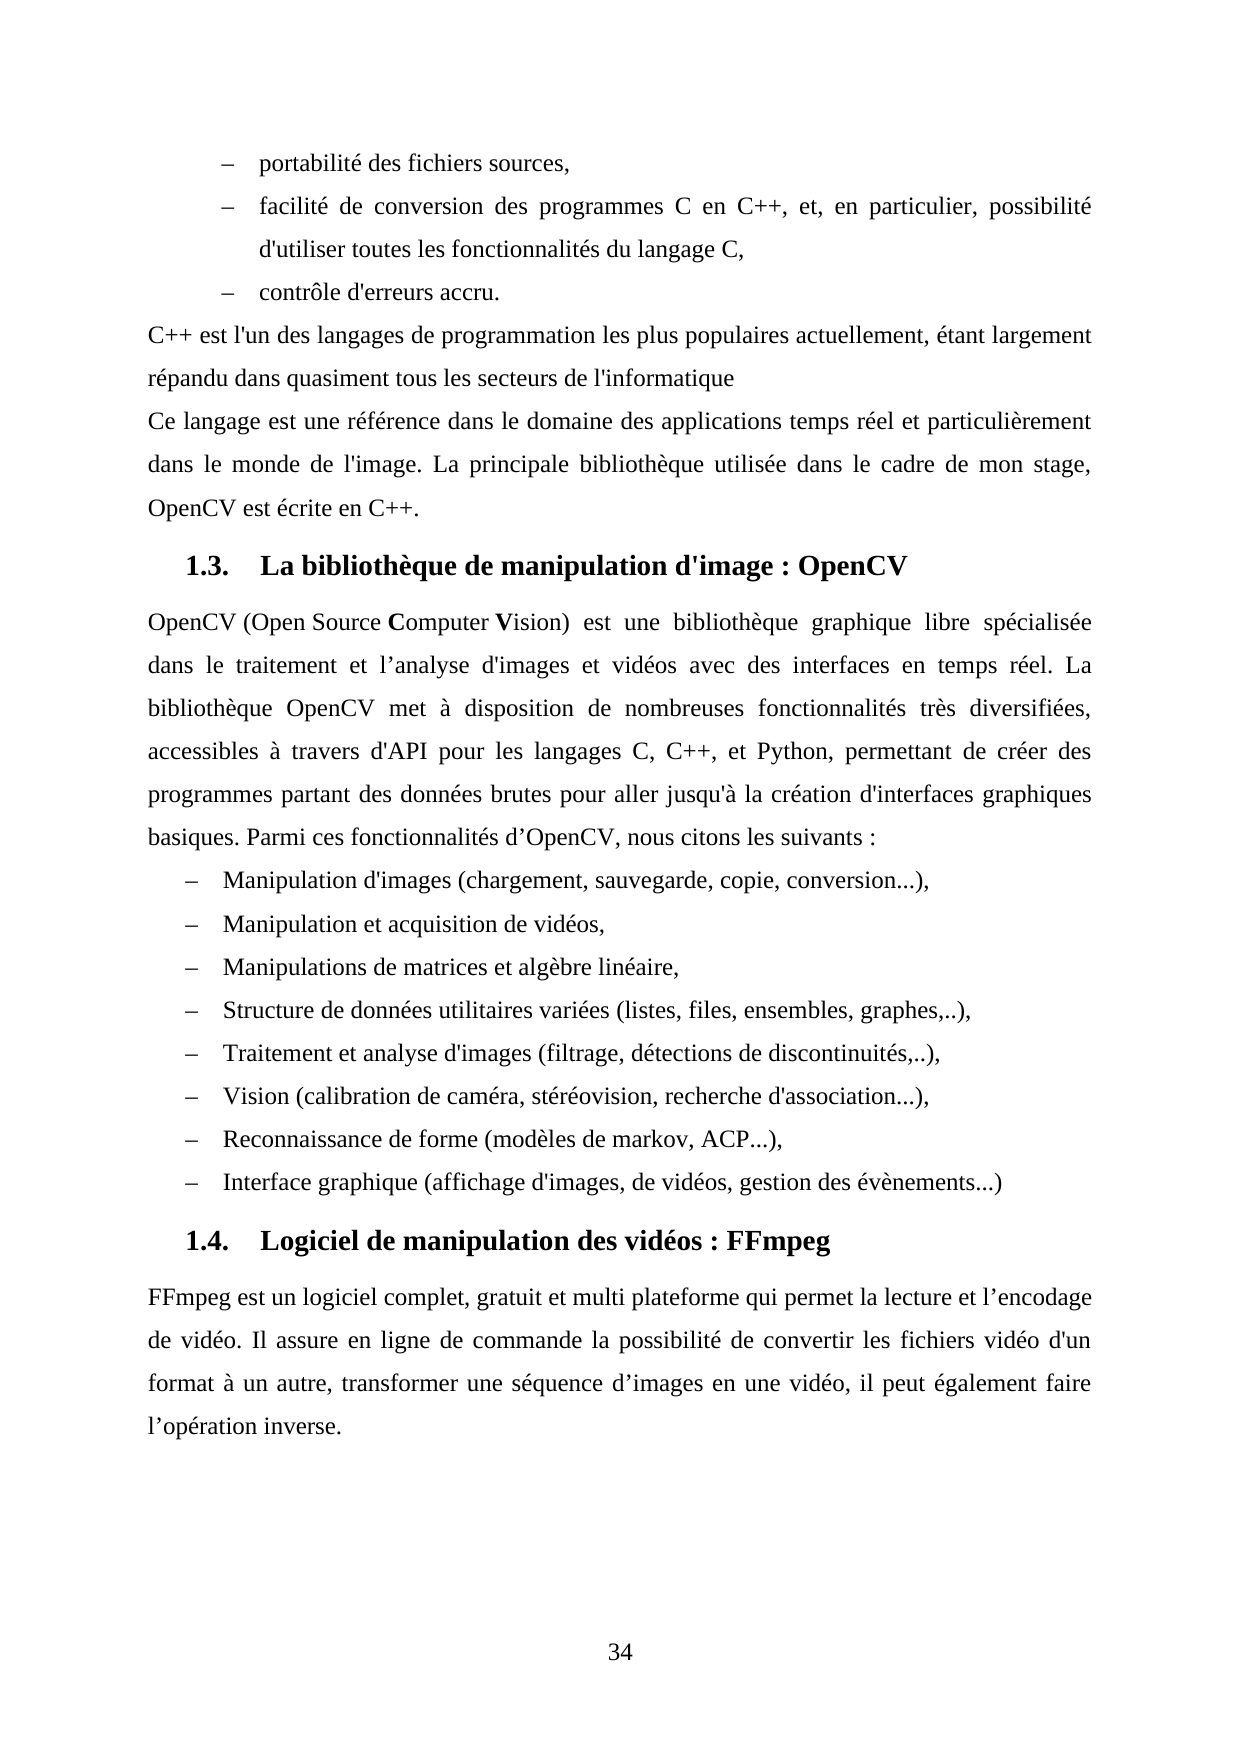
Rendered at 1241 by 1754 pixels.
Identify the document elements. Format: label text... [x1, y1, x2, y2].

subtitle La bibliothèque de manipulation d'image : OpenCV [185, 548, 1092, 582]
list Traitement et analyse d'images (filtrage, détections de discontinuités,..), [185, 1038, 1092, 1067]
text OpenCV (Open Source Computer Vision) est une bibliothèque graphique libre spécialisée dans le traitement et l’analyse d'images et vidéos avec des interfaces en temps réel. La bibliothèque OpenCV met à disposition de nombreuses fonctionnalités très diversifiées, accessibles à travers d'API pour les langages C, C++, et Python, permettant de créer des programmes partant des données brutes pour aller jusqu'à la création d'interfaces graphiques basiques. Parmi ces fonctionnalités d’OpenCV, nous citons les suivants : [148, 607, 1092, 851]
list portabilité des fichiers sources, [221, 148, 1092, 176]
text Ce langage est une référence dans le domaine des applications temps réel et particulièrement dans le monde de l'image. La principale bibliothèque utilisée dans le cadre de mon stage, OpenCV est écrite en C++. [148, 406, 1092, 521]
list contrôle d'erreurs accru. [221, 277, 1092, 306]
text C++ est l'un des langages de programmation les plus populaires actuellement, étant largement répandu dans quasiment tous les secteurs de l'informatique [148, 320, 1092, 392]
list Manipulation et acquisition de vidéos, [185, 909, 1092, 937]
list Vision (calibration de caméra, stéréovision, recherche d'association...), [185, 1081, 1092, 1110]
list Structure de données utilitaires variées (listes, files, ensembles, graphes,..), [185, 995, 1092, 1024]
list Manipulations de matrices et algèbre linéaire, [185, 952, 1092, 981]
list facilité de conversion des programmes C en C++, et, en particulier, possibilité d'utiliser toutes les fonctionnalités du langage C, [221, 191, 1092, 263]
list Interface graphique (affichage d'images, de vidéos, gestion des évènements...) [185, 1167, 1092, 1196]
text FFmpeg est un logiciel complet, gratuit et multi plateforme qui permet la lecture et l’encodage de vidéo. Il assure en ligne de commande la possibilité de convertir les fichiers vidéo d'un format à un autre, transformer une séquence d’images en une vidéo, il peut également faire l’opération inverse. [148, 1282, 1092, 1440]
list Manipulation d'images (chargement, sauvegarde, copie, conversion...), [185, 866, 1092, 894]
subtitle Logiciel de manipulation des vidéos : FFmpeg [185, 1223, 1092, 1257]
list Reconnaissance de forme (modèles de markov, ACP...), [185, 1124, 1092, 1153]
